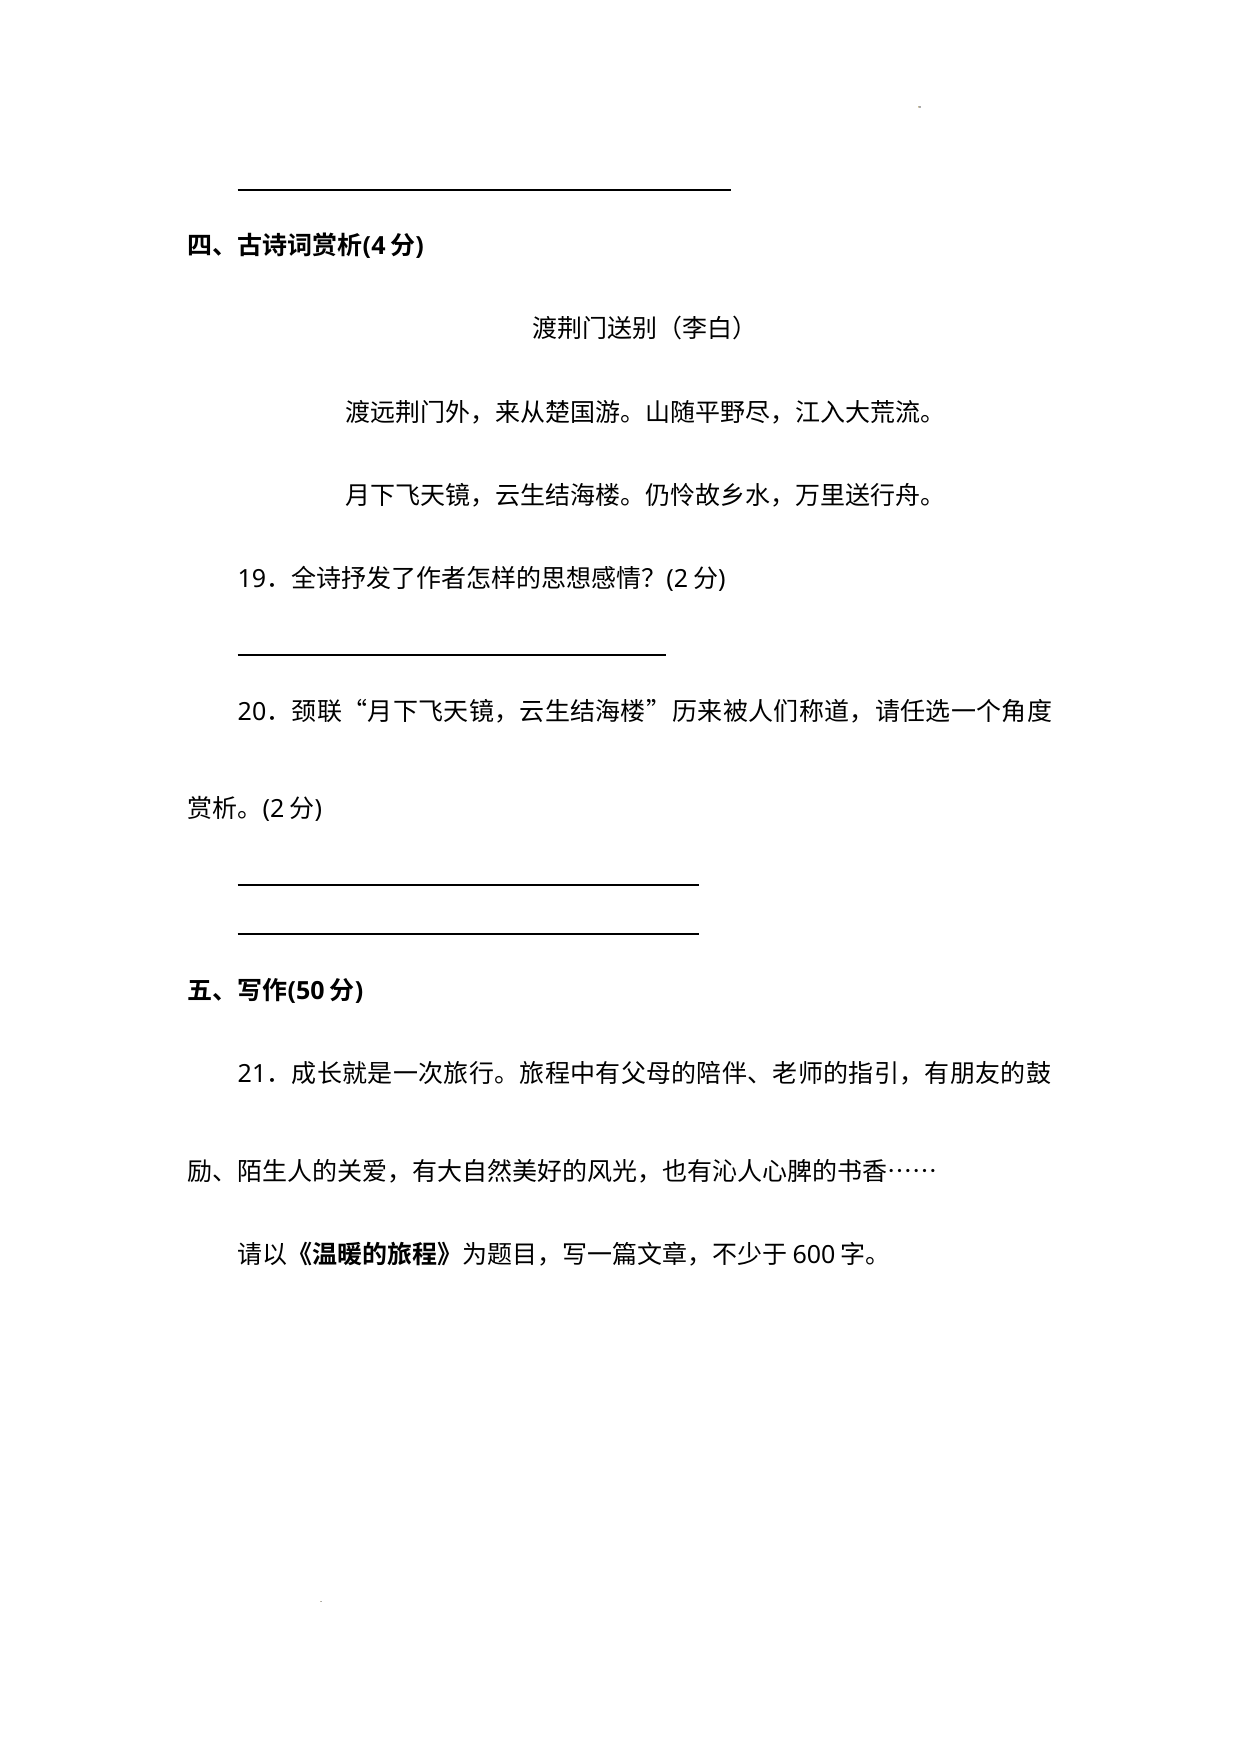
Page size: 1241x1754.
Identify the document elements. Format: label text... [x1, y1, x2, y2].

text 21．成长就是一次旅行。旅程中有父母的陪伴、老师的指引，有朋友的鼓励、陌生人的关爱，有大自然美好的风光，也有沁人心脾的书香…… [187, 1039, 1053, 1202]
text 19．全诗抒发了作者怎样的思想感情？(2分) [187, 544, 1053, 609]
text 五、写作(50分) [187, 956, 1053, 1021]
text 渡远荆门外，来从楚国游。山随平野尽，江入大荒流。 [187, 378, 1053, 443]
text 四、古诗词赏析(4分) [187, 211, 1053, 276]
text 请以《温暖的旅程》为题目，写一篇文章，不少于600字。 [187, 1220, 1053, 1285]
text 月下飞天镜，云生结海楼。仍怜故乡水，万里送行舟。 [187, 461, 1053, 526]
text 渡荆门送别（李白） [187, 294, 1053, 359]
text 20．颈联“月下飞天镜，云生结海楼”历来被人们称道，请任选一个角度赏析。(2分) [187, 677, 1053, 839]
